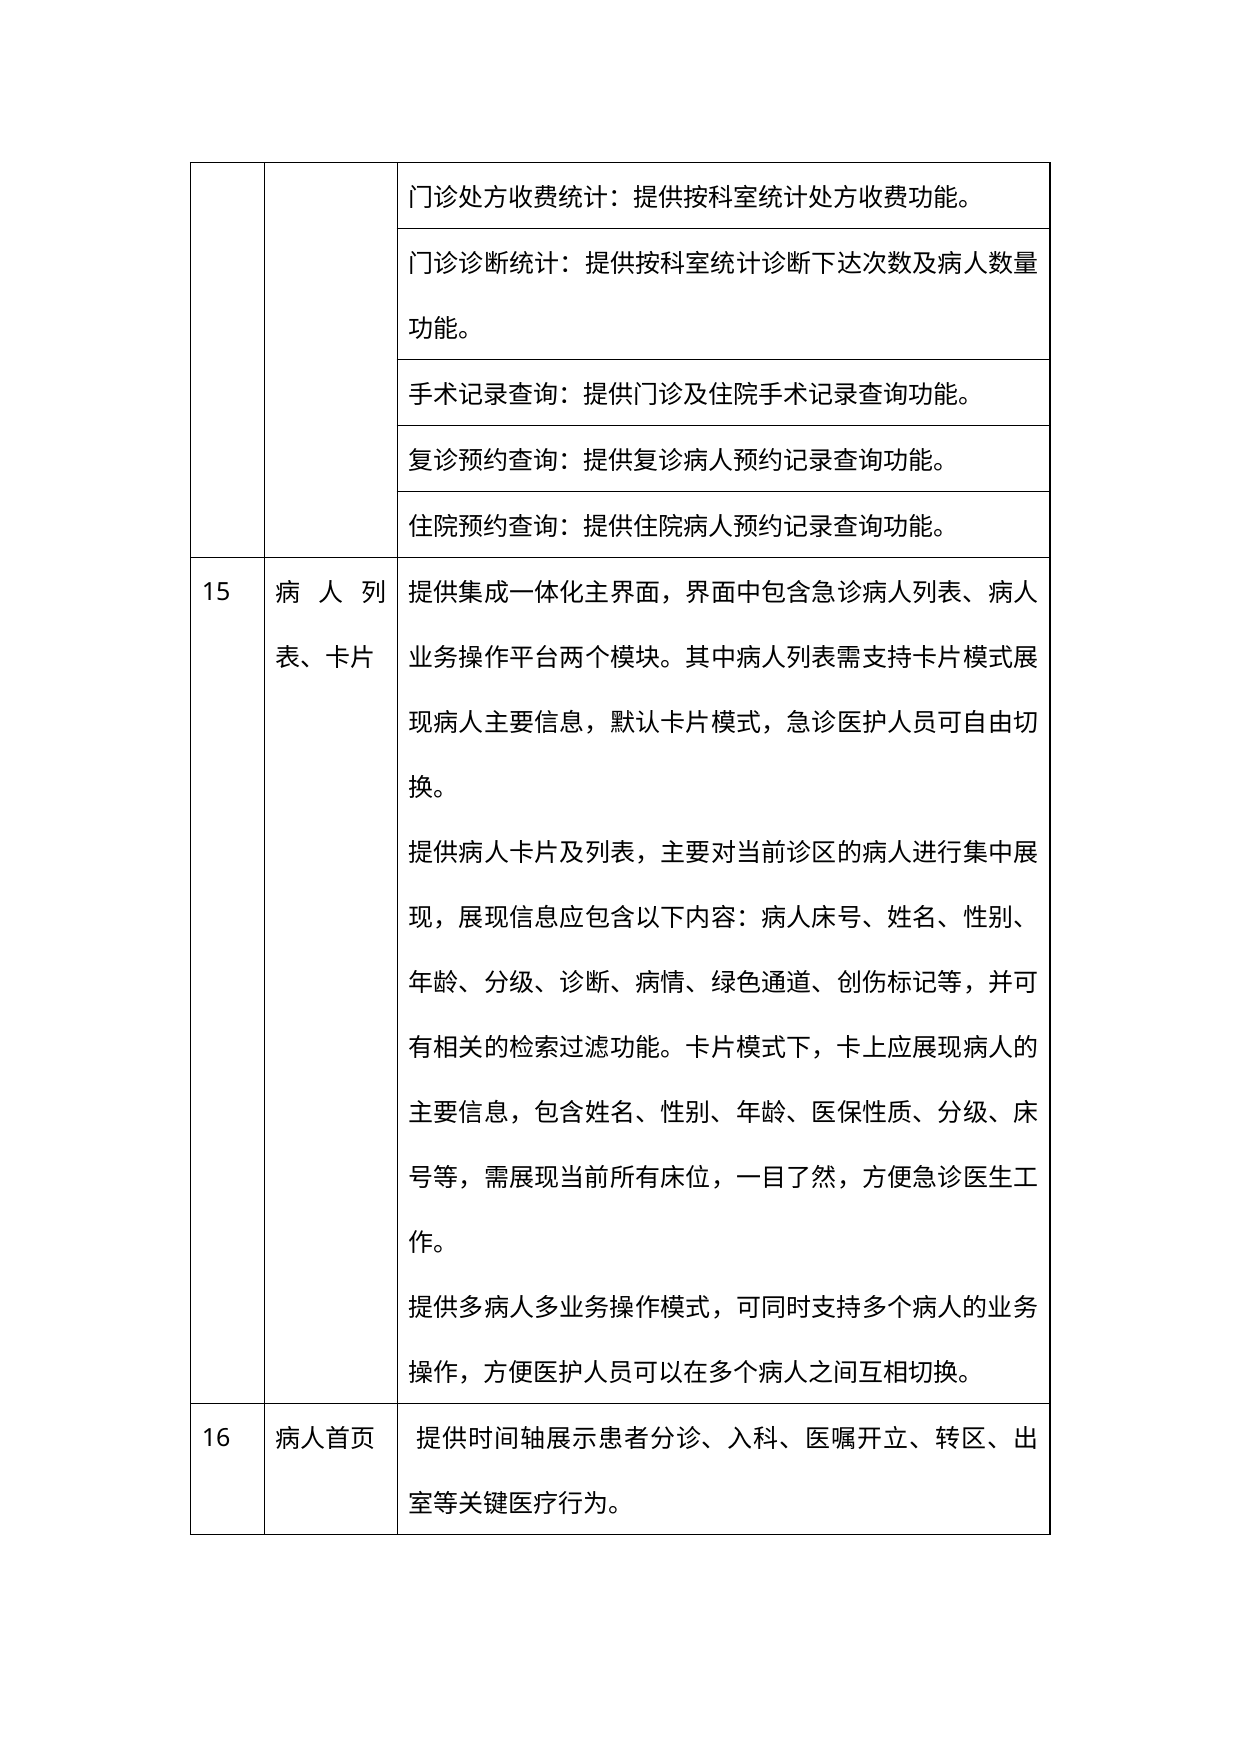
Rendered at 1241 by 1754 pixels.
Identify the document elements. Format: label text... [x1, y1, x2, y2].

table_cell 病人列表、卡片 [265, 558, 397, 1403]
table_cell 15 [191, 558, 264, 1403]
table_cell 提供集成一体化主界面，界面中包含急诊病人列表、病人业务操作平台两个模块。其中病人列表需支持卡片模式展现病人主要信息，默认卡片模式，急诊医护人员可自由切换。 提供病人卡片及列表，主要对当前诊区的病人进行集中展现，展现信息应包含以下内容：病人床号、姓名、性别、年龄、分级、诊断、病情、绿色通道、创伤标记等，并可有相关的检索过滤功能。卡片模式下，卡上应展现病人的主要信息，包含姓名、性别、年龄、医保性质、分级、床号等，需展现当前所有床位，一目了然，方便急诊医生工作。 提供多病人多业务操作模式，可同时支持多个病人的业务操作，方便医护人员可以在多个病人之间互相切换。 [398, 558, 1049, 1403]
table_cell 门诊诊断统计：提供按科室统计诊断下达次数及病人数量功能。 [398, 229, 1049, 359]
table_cell 16 [191, 1404, 264, 1534]
table_cell 复诊预约查询：提供复诊病人预约记录查询功能。 [398, 426, 1049, 491]
table_cell 手术记录查询：提供门诊及住院手术记录查询功能。 [398, 360, 1049, 425]
table_cell 提供时间轴展示患者分诊、入科、医嘱开立、转区、出室等关键医疗行为。 [398, 1404, 1049, 1534]
table_cell 门诊处方收费统计：提供按科室统计处方收费功能。 [398, 163, 1049, 228]
table_cell 住院预约查询：提供住院病人预约记录查询功能。 [398, 492, 1049, 557]
table_cell 病人首页 [265, 1404, 397, 1534]
